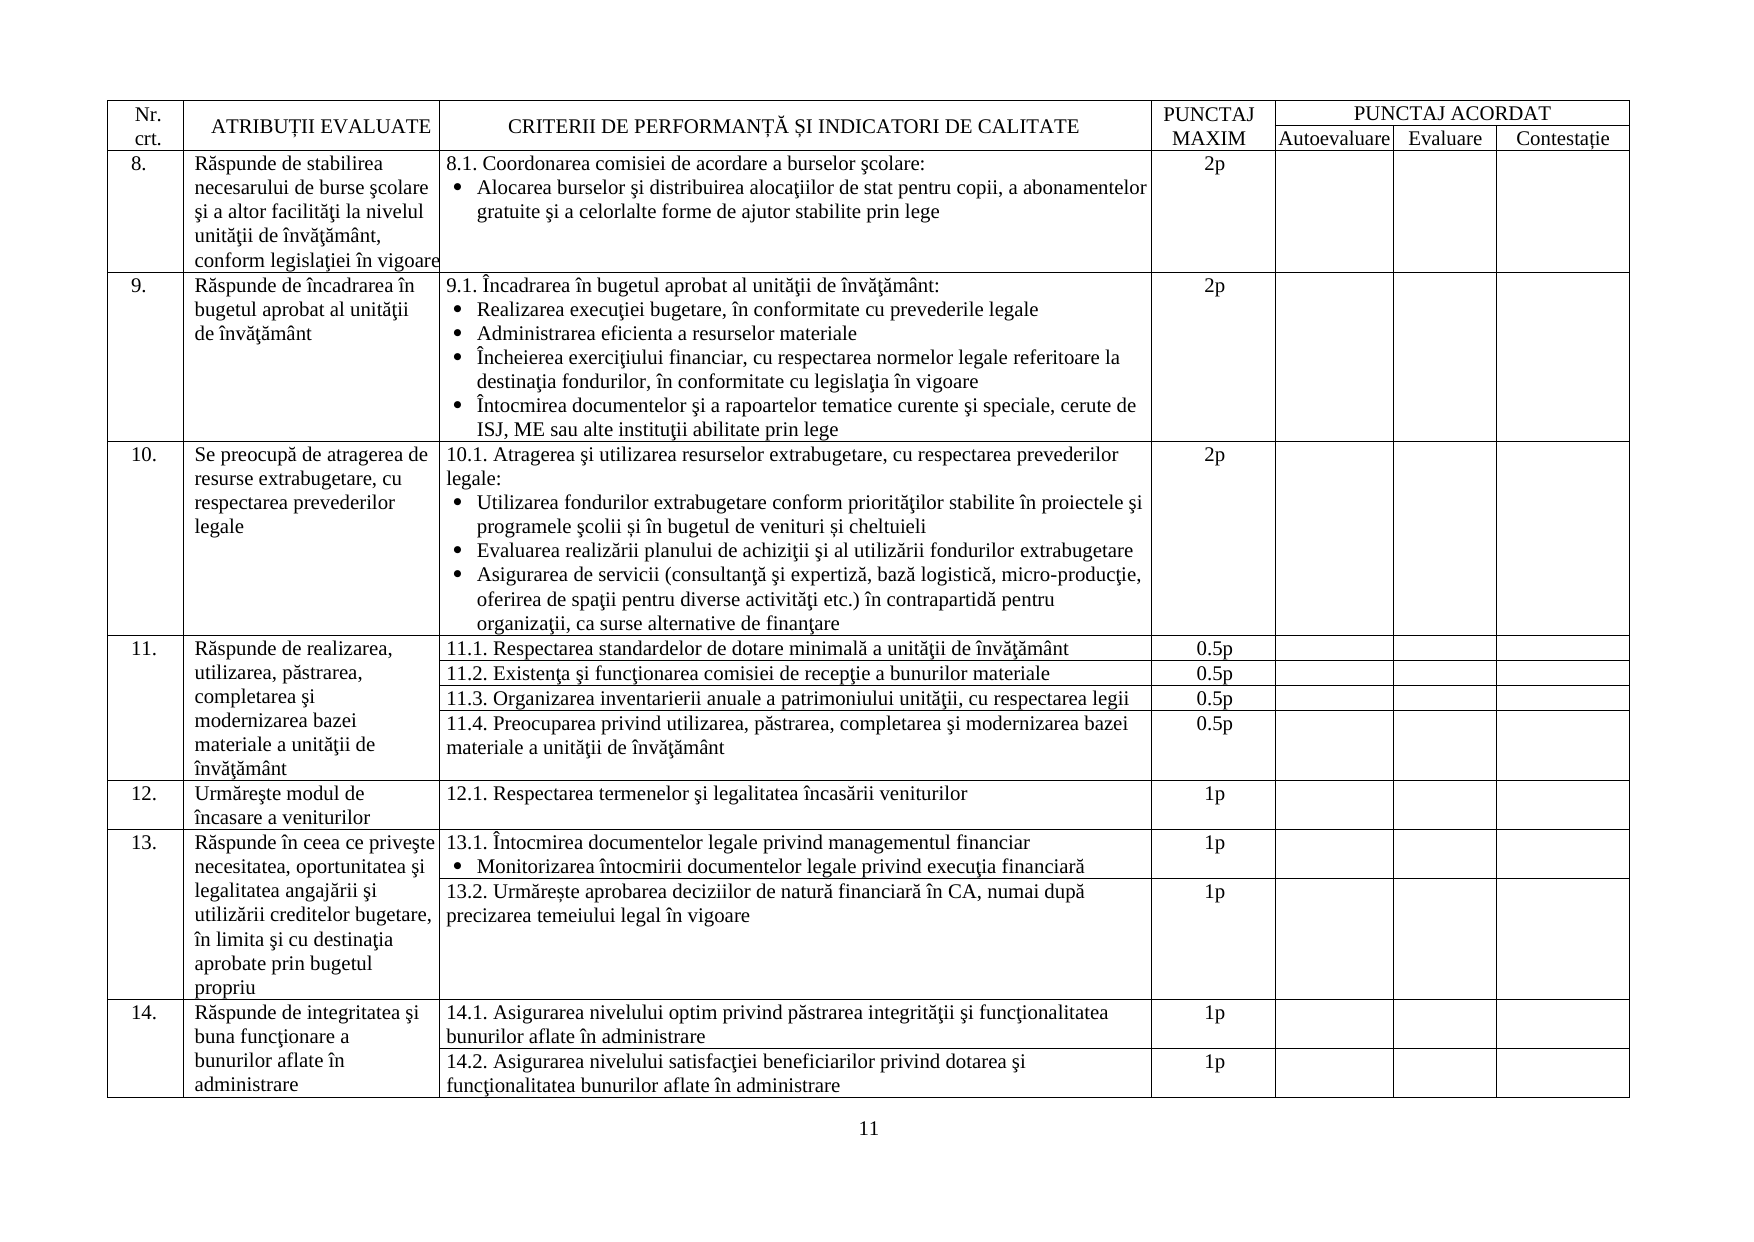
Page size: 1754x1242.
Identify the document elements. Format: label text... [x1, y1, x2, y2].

table_cell 8. [108, 151, 183, 272]
table_cell 1p [1152, 1000, 1275, 1048]
table_cell [1394, 1000, 1496, 1048]
table_cell [1276, 151, 1393, 272]
table_cell Răspunde de stabilirea necesarului de burse şcolare şi a altor facilităţi la nivelul unităţii de învăţământ, conform legislaţiei în vigoare [184, 151, 439, 272]
table_cell [1394, 830, 1496, 878]
table_cell 11.4. Preocuparea privind utilizarea, păstrarea, completarea şi modernizarea bazei materiale a unităţii de învăţământ [440, 711, 1151, 780]
table_cell [1394, 661, 1496, 685]
table_cell 0.5p [1152, 711, 1275, 780]
table_cell [1497, 879, 1629, 999]
table_cell [1497, 711, 1629, 780]
table_cell [1497, 661, 1629, 685]
table_cell Autoevaluare [1276, 126, 1393, 150]
table_cell [1497, 830, 1629, 878]
table_cell [1394, 273, 1496, 441]
table_cell [1276, 830, 1393, 878]
table_cell 14.1. Asigurarea nivelului optim privind păstrarea integrităţii şi funcţionalitatea bunurilor aflate în administrare [440, 1000, 1151, 1048]
table_cell [1394, 442, 1496, 634]
table_cell 1p [1152, 1049, 1275, 1097]
table_cell 0.5p [1152, 636, 1275, 660]
table_header ATRIBUȚII EVALUATE [184, 101, 439, 150]
table_cell 13. [108, 830, 183, 999]
table_cell 14.2. Asigurarea nivelului satisfacţiei beneficiarilor privind dotarea şi funcţionalitatea bunurilor aflate în administrare [440, 1049, 1151, 1097]
table_cell [1276, 879, 1393, 999]
table_cell [1394, 1049, 1496, 1097]
table_cell [1497, 151, 1629, 272]
table_cell [1394, 781, 1496, 829]
table_cell Evaluare [1394, 126, 1496, 150]
table_cell 11.3. Organizarea inventarierii anuale a patrimoniului unităţii, cu respectarea legii [440, 686, 1151, 710]
table_cell 1p [1152, 879, 1275, 999]
table_cell 10. [108, 442, 183, 634]
table_cell [1276, 273, 1393, 441]
table_cell [1497, 442, 1629, 634]
table_cell 0.5p [1152, 686, 1275, 710]
table_cell 11. [108, 636, 183, 780]
table_cell Răspunde de integritatea şi buna funcţionare a bunurilor aflate în administrare [184, 1000, 439, 1097]
table_cell 9. [108, 273, 183, 441]
table_cell 12.1. Respectarea termenelor şi legalitatea încasării veniturilor [440, 781, 1151, 829]
table_cell [1276, 1000, 1393, 1048]
table_cell 12. [108, 781, 183, 829]
table_cell 1p [1152, 781, 1275, 829]
table_cell 8.1. Coordonarea comisiei de acordare a burselor şcolare: Alocarea burselor şi distribuirea alocaţiilor de stat pentru copii, a abonamentelor gratuite şi a celorlalte forme de ajutor stabilite prin lege [440, 151, 1151, 272]
table_cell [1276, 636, 1393, 660]
table_cell 13.2. Urmărește aprobarea deciziilor de natură financiară în CA, numai după precizarea temeiului legal în vigoare [440, 879, 1151, 999]
table_cell [1394, 151, 1496, 272]
table_header PUNCTAJ MAXIM [1152, 101, 1275, 150]
table_cell 13.1. Întocmirea documentelor legale privind managementul financiar Monitorizarea întocmirii documentelor legale privind execuţia financiară [440, 830, 1151, 878]
table_cell 11.2. Existenţa şi funcţionarea comisiei de recepţie a bunurilor materiale [440, 661, 1151, 685]
table_cell Răspunde de încadrarea în bugetul aprobat al unităţii de învăţământ [184, 273, 439, 441]
table_cell [1497, 686, 1629, 710]
table_cell 11.1. Respectarea standardelor de dotare minimală a unităţii de învăţământ [440, 636, 1151, 660]
table_cell [1497, 1000, 1629, 1048]
table_cell [1276, 686, 1393, 710]
table_cell Urmăreşte modul de încasare a veniturilor [184, 781, 439, 829]
table_cell Răspunde în ceea ce priveşte necesitatea, oportunitatea şi legalitatea angajării şi utilizării creditelor bugetare, în limita şi cu destinaţia aprobate prin bugetul propriu [184, 830, 439, 999]
table_cell [1394, 636, 1496, 660]
table_cell 2p [1152, 273, 1275, 441]
table_cell 2p [1152, 442, 1275, 634]
table_cell [1276, 442, 1393, 634]
table_cell 14. [108, 1000, 183, 1097]
table_cell 1p [1152, 830, 1275, 878]
table_cell [1276, 1049, 1393, 1097]
table_cell [1497, 1049, 1629, 1097]
table_cell [1497, 636, 1629, 660]
table_cell [1394, 711, 1496, 780]
table_cell Contestație [1497, 126, 1629, 150]
table_cell [1394, 686, 1496, 710]
table_header CRITERII DE PERFORMANȚĂ ȘI INDICATORI DE CALITATE [440, 101, 1151, 150]
table_cell [1276, 661, 1393, 685]
table_cell [1497, 781, 1629, 829]
table_cell [1276, 781, 1393, 829]
table_cell Se preocupă de atragerea de resurse extrabugetare, cu respectarea prevederilor legale [184, 442, 439, 634]
table_cell 0.5p [1152, 661, 1275, 685]
table_cell 9.1. Încadrarea în bugetul aprobat al unităţii de învăţământ: Realizarea execuţiei bugetare, în conformitate cu prevederile legale Administrarea eficienta a resurselor materiale Încheierea exerciţiului financiar, cu respectarea normelor legale referitoare la destinaţia fondurilor, în conformitate cu legislaţia în vigoare Întocmirea documentelor şi a rapoartelor tematice curente şi speciale, cerute de ISJ, ME sau alte instituţii abilitate prin lege [440, 273, 1151, 441]
table_cell [1497, 273, 1629, 441]
table_header Nr. crt. [108, 101, 183, 150]
table_cell Răspunde de realizarea, utilizarea, păstrarea, completarea şi modernizarea bazei materiale a unităţii de învăţământ [184, 636, 439, 780]
table_cell 2p [1152, 151, 1275, 272]
table_header PUNCTAJ ACORDAT [1276, 101, 1629, 125]
table_cell [1394, 879, 1496, 999]
table_cell 10.1. Atragerea şi utilizarea resurselor extrabugetare, cu respectarea prevederilor legale: Utilizarea fondurilor extrabugetare conform priorităţilor stabilite în proiectele şi programele şcolii și în bugetul de venituri și cheltuieli Evaluarea realizării planului de achiziţii şi al utilizării fondurilor extrabugetare Asigurarea de servicii (consultanţă şi expertiză, bază logistică, micro-producţie, oferirea de spaţii pentru diverse activităţi etc.) în contrapartidă pentru organizaţii, ca surse alternative de finanţare [440, 442, 1151, 634]
table_cell [1276, 711, 1393, 780]
